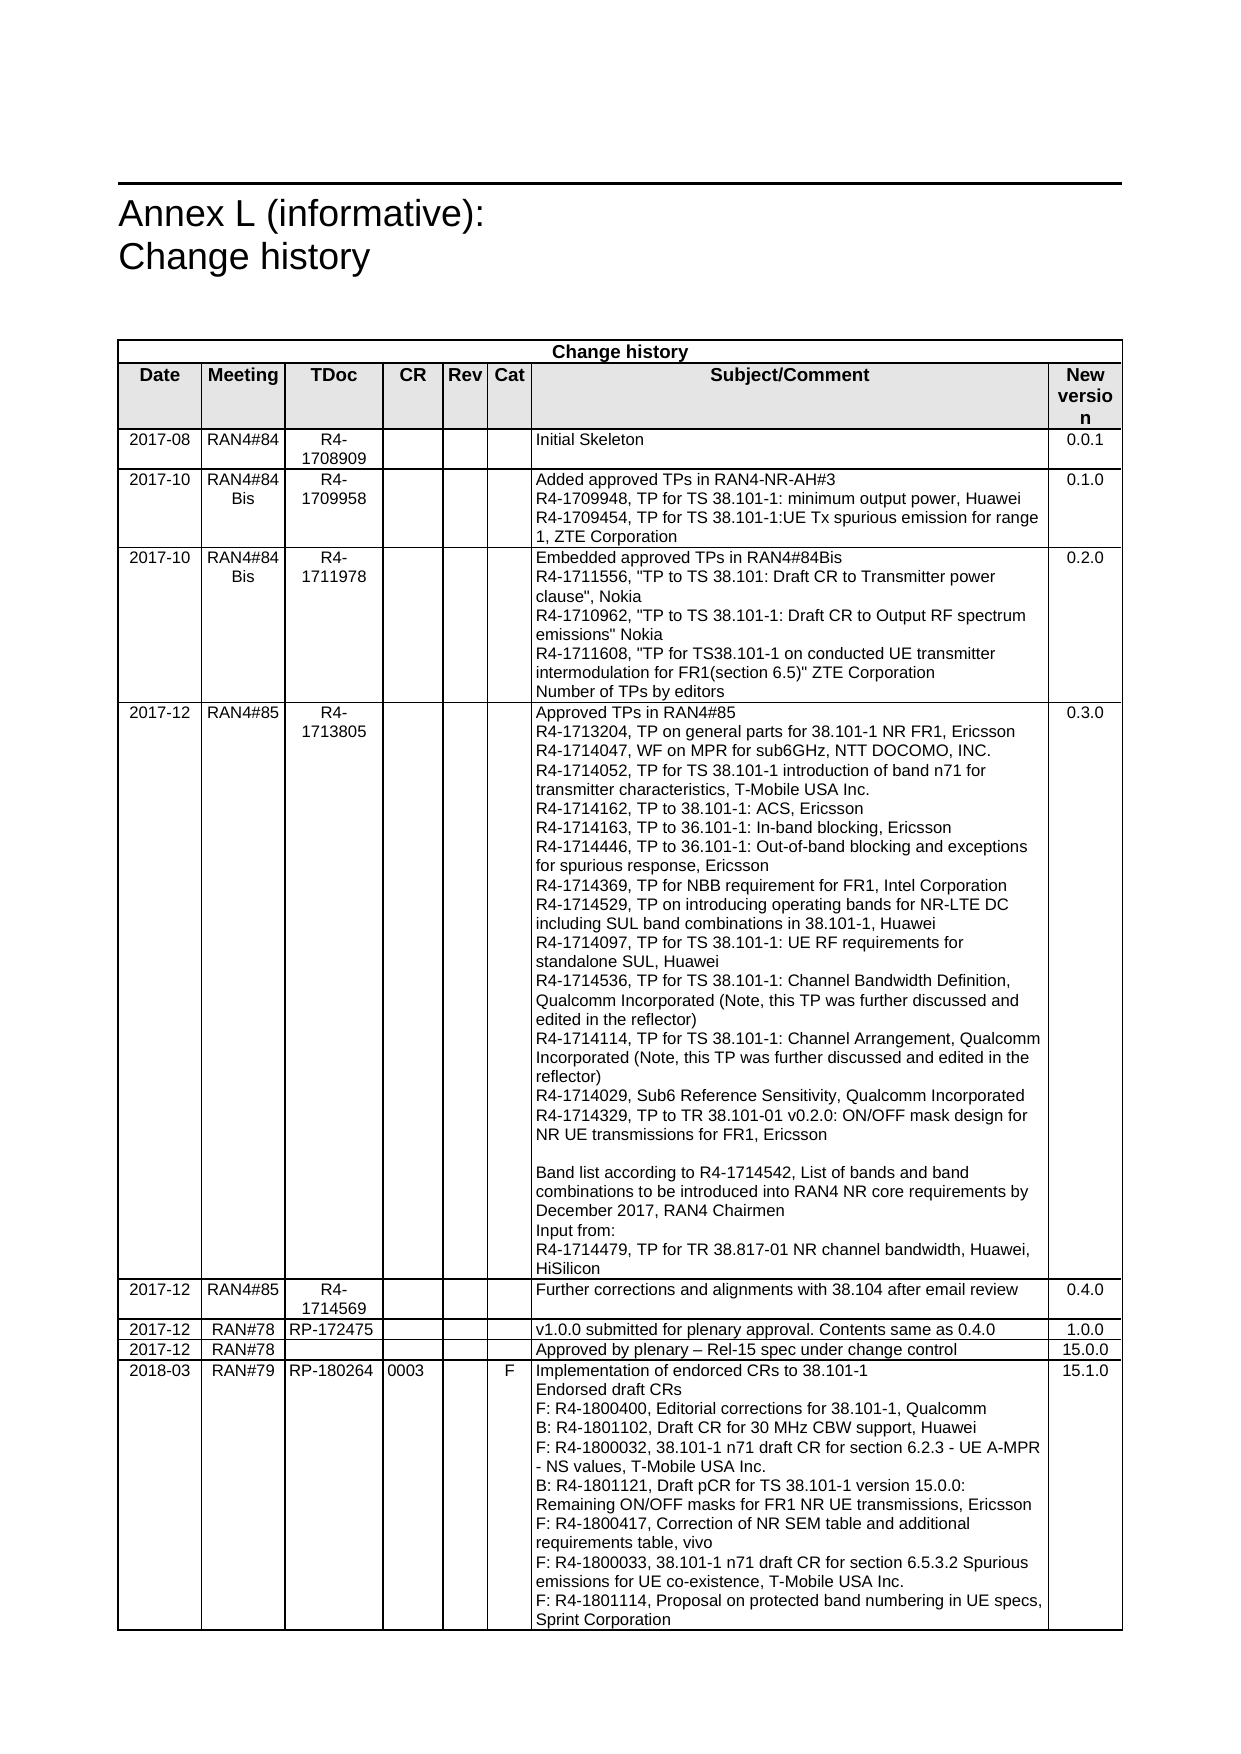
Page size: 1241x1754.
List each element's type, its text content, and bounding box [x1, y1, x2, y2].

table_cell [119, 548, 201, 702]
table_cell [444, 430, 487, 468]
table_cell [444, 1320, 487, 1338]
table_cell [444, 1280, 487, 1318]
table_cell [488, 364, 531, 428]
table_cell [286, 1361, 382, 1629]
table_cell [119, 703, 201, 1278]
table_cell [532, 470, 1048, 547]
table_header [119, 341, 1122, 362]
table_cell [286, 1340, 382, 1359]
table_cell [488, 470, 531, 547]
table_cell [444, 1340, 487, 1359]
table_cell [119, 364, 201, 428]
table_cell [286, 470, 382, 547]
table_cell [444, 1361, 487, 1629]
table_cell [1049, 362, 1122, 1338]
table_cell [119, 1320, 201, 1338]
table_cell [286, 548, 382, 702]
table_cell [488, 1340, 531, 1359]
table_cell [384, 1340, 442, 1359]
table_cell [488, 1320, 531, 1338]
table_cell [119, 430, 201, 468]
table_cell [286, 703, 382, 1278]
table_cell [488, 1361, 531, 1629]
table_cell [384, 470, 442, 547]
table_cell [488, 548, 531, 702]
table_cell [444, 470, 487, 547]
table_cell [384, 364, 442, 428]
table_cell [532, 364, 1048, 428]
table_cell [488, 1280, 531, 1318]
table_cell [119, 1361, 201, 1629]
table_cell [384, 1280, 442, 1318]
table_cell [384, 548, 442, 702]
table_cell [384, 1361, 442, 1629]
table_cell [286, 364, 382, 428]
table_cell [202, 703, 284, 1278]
subtitle Annex L (informative): Change history [118, 185, 1122, 277]
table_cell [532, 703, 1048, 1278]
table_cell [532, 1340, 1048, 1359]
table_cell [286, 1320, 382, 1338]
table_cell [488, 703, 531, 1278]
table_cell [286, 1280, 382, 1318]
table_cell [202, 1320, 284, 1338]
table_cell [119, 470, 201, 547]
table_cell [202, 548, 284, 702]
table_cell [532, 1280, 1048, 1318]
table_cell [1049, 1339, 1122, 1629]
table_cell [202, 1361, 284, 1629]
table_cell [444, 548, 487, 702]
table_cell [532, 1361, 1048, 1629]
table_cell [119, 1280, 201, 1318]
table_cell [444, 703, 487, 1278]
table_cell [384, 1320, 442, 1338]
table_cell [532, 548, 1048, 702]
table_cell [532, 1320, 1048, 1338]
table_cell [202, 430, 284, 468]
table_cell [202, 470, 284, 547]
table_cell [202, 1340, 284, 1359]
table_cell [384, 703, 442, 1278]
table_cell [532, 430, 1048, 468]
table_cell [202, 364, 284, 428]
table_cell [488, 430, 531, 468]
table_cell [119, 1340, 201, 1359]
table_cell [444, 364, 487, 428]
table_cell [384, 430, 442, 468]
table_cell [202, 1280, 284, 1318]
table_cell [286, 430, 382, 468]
